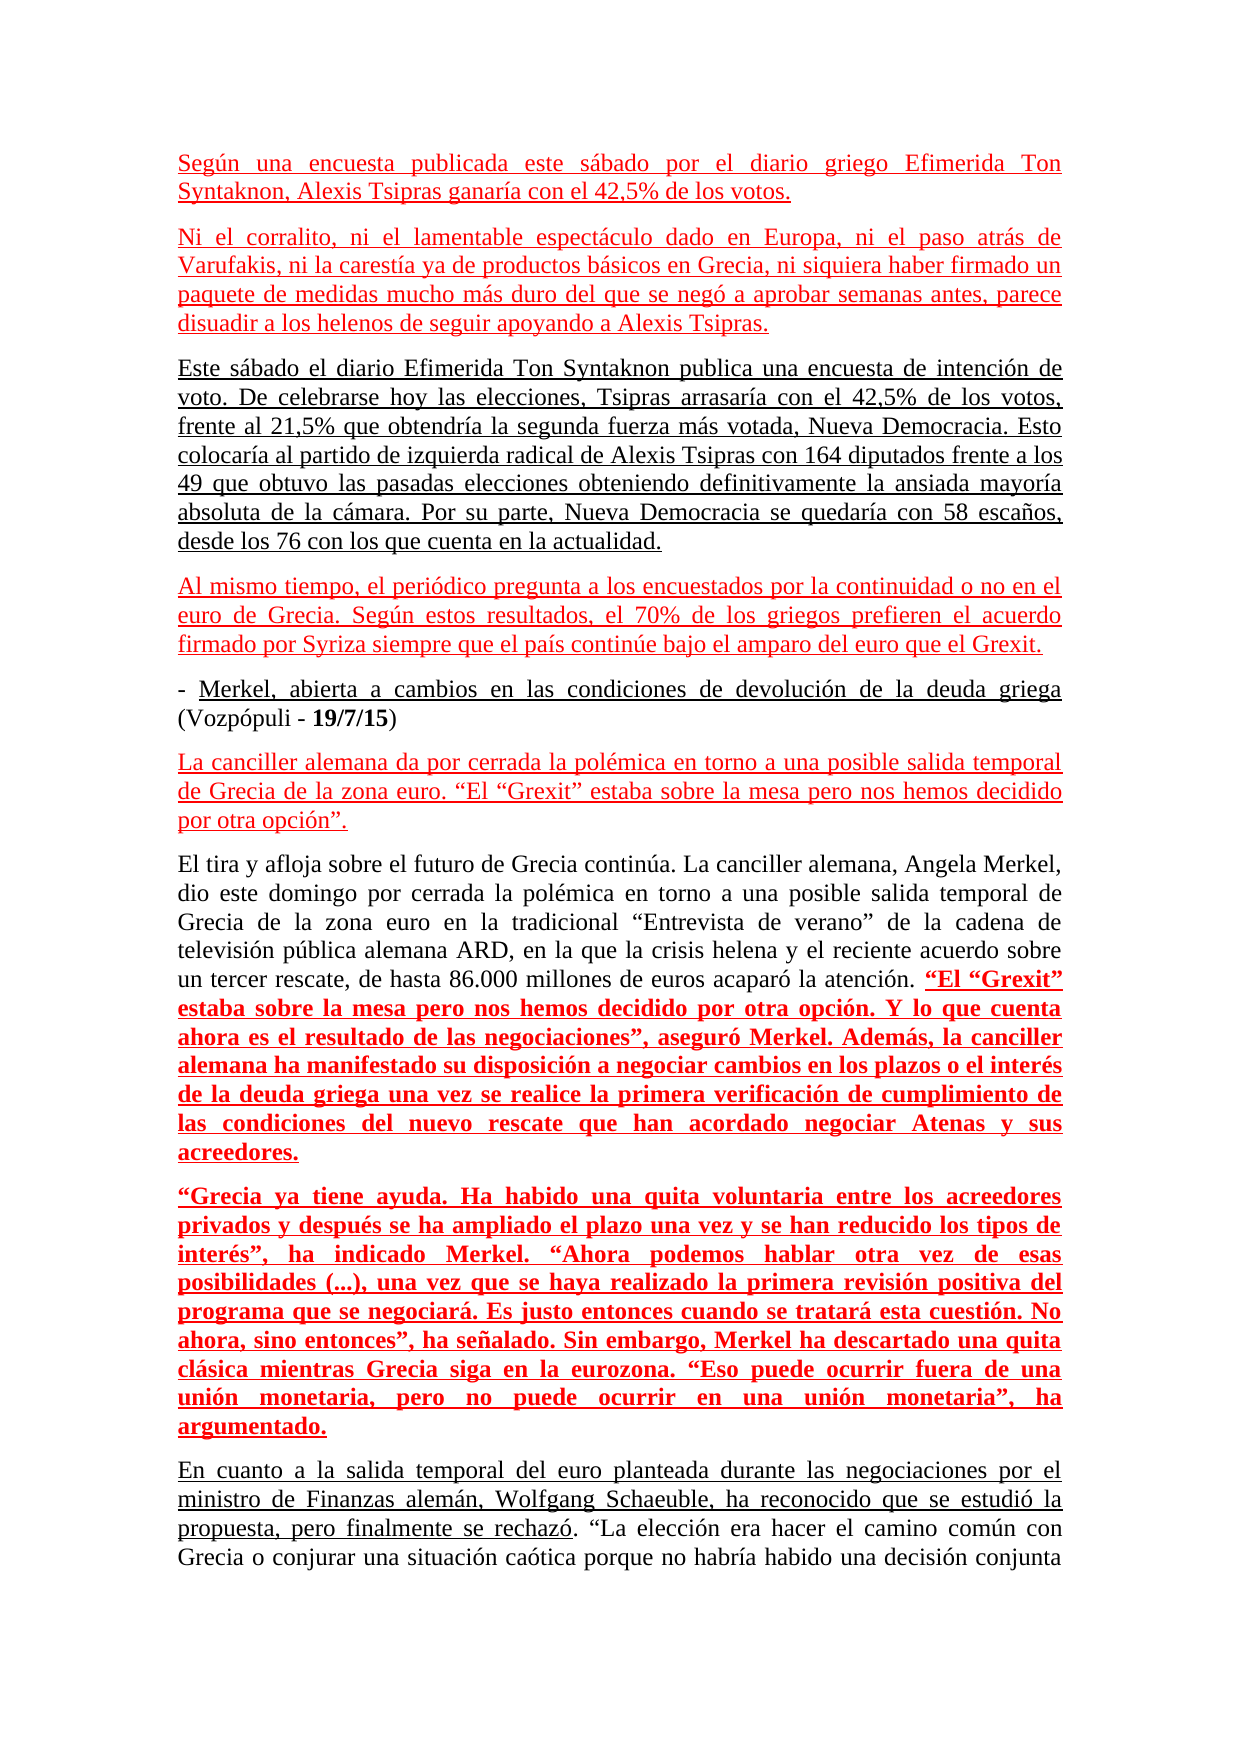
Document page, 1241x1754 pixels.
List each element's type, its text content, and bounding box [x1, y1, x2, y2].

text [177, 1510, 1063, 1571]
text La canciller alemana da por cerrada la polémica en torno a una posible salida temporal de Grecia de la zona euro. “El “Grexit” estaba sobre la mesa pero nos hemos decidido por otra opción”. [177, 747, 1063, 772]
text Ni el corralito, ni el lamentable espectáculo dado en Europa, ni el paso atrás de Varufakis, ni la carestía ya de productos básicos en Grecia, ni siquiera haber firmado un paquete de medidas mucho más duro del que se negó a aprobar semanas antes, parece disuadir a los helenos de seguir apoyando a Alexis Tsipras. [177, 222, 1063, 337]
text Este sábado el diario Efimerida Ton Syntaknon publica una encuesta de intención de voto. De celebrarse hoy las elecciones, Tsipras arrasaría con el 42,5% de los votos, frente al 21,5% que obtendría la segunda fuerza más votada, Nueva Democracia. Esto colocaría al partido de izquierda radical de Alexis Tsipras con 164 diputados frente a los 49 que obtuvo las pasadas elecciones obteniendo definitivamente la ansiada mayoría absoluta de la cámara. Por su parte, Nueva Democracia se quedaría con 58 escaños, desde los 76 con los que cuenta en la actualidad. [177, 408, 1063, 465]
text Al mismo tiempo, el periódico pregunta a los encuestados por la continuidad o no en el euro de Grecia. Según estos resultados, el 70% de los griegos prefieren el acuerdo firmado por Syriza siempre que el país continúe bajo el amparo del euro que el Grexit. [177, 571, 1063, 658]
text La canciller alemana da por cerrada la polémica en torno a una posible salida temporal de Grecia de la zona euro. “El “Grexit” estaba sobre la mesa pero nos hemos decidido por otra opción”. [177, 802, 1063, 834]
text “Grecia ya tiene ayuda. Ha habido una quita voluntaria entre los acreedores privados y después se ha ampliado el plazo una vez y se han reducido los tipos de interés”, ha indicado Merkel. “Ahora podemos hablar otra vez de esas posibilidades (...), una vez que se haya realizado la primera revisión positiva del programa que se negociará. Es justo entonces cuando se tratará esta cuestión. No ahora, sino entonces”, ha señalado. Sin embargo, Merkel ha descartado una quita clásica mientras Grecia siga en la eurozona. “Eso puede ocurrir fuera de una unión monetaria, pero no puede ocurrir en una unión monetaria”, ha argumentado. [177, 1181, 1063, 1264]
text - Merkel, abierta a cambios en las condiciones de devolución de la deuda griega (Vozpópuli - 19/7/15) [177, 674, 1063, 732]
text Según una encuesta publicada este sábado por el diario griego Efimerida Ton Syntaknon, Alexis Tsipras ganaría con el 42,5% de los votos. [177, 148, 1063, 205]
text El tira y afloja sobre el futuro de Grecia continúa. La canciller alemana, Angela Merkel, dio este domingo por cerrada la polémica en torno a una posible salida temporal de Grecia de la zona euro en la tradicional “Entrevista de verano” de la cadena de televisión pública alemana ARD, en la que la crisis helena y el reciente acuerdo sobre un tercer rescate, de hasta 86.000 millones de euros acaparó la atención. “El “Grexit” estaba sobre la mesa pero nos hemos decidido por otra opción. Y lo que cuenta ahora es el resultado de las negociaciones”, aseguró Merkel. Además, la canciller alemana ha manifestado su disposición a negociar cambios en los plazos o el interés de la deuda griega una vez se realice la primera verificación de cumplimiento de las condiciones del nuevo rescate que han acordado negociar Atenas y sus acreedores. [177, 849, 1063, 1047]
text “Grecia ya tiene ayuda. Ha habido una quita voluntaria entre los acreedores privados y después se ha ampliado el plazo una vez y se han reducido los tipos de interés”, ha indicado Merkel. “Ahora podemos hablar otra vez de esas posibilidades (...), una vez que se haya realizado la primera revisión positiva del programa que se negociará. Es justo entonces cuando se tratará esta cuestión. No ahora, sino entonces”, ha señalado. Sin embargo, Merkel ha descartado una quita clásica mientras Grecia siga en la eurozona. “Eso puede ocurrir fuera de una unión monetaria, pero no puede ocurrir en una unión monetaria”, ha argumentado. [177, 1323, 1063, 1407]
text La canciller alemana da por cerrada la polémica en torno a una posible salida temporal de Grecia de la zona euro. “El “Grexit” estaba sobre la mesa pero nos hemos decidido por otra opción”. [177, 773, 1063, 801]
